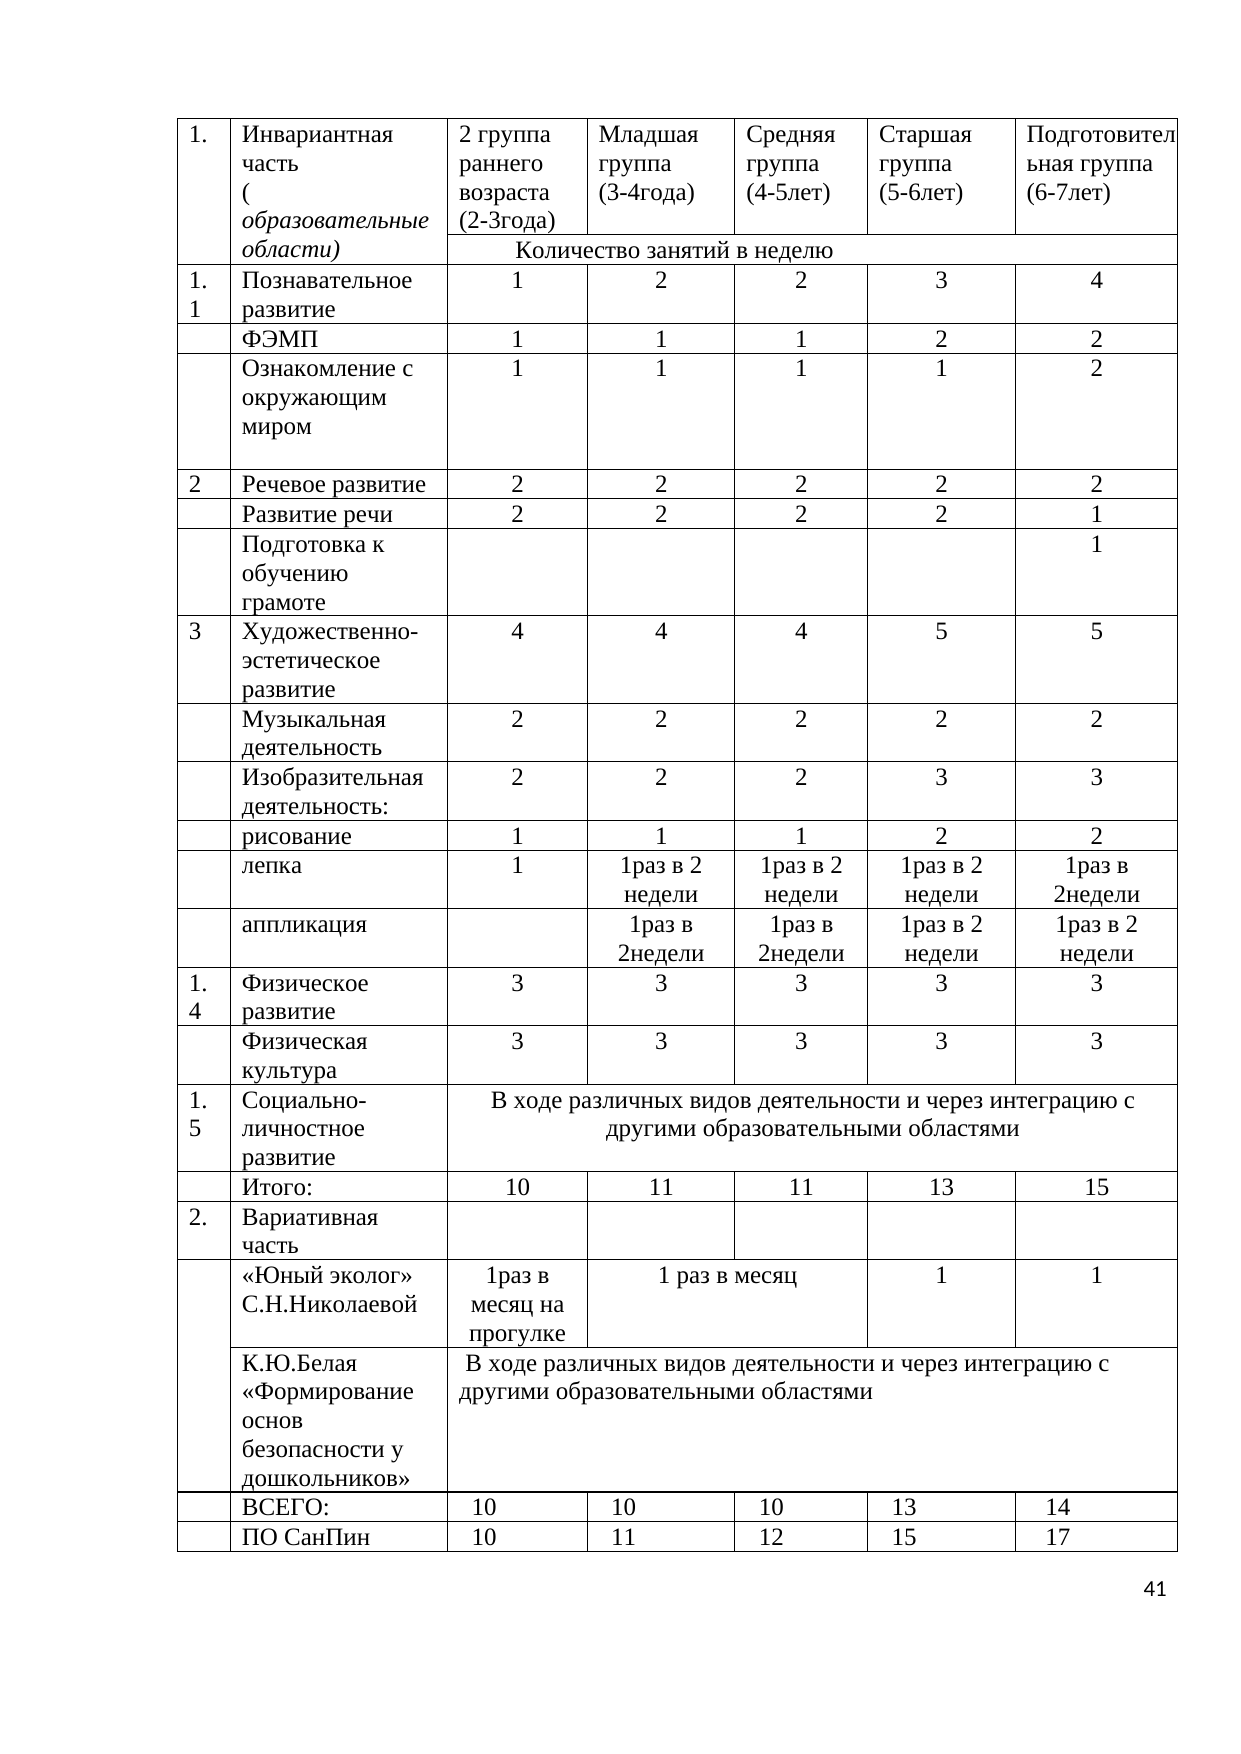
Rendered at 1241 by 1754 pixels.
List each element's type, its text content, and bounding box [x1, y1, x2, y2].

table_cell [448, 529, 587, 615]
table_cell [178, 529, 230, 615]
table_header Инвариантная часть (образовательные области) [231, 119, 447, 264]
table_cell аппликация [231, 909, 447, 967]
table_cell [588, 529, 734, 615]
table_cell 10 [448, 1493, 587, 1521]
table_cell 1 [868, 1260, 1015, 1347]
table_cell Музыкальная деятельность [231, 704, 447, 761]
table_cell 1 [1016, 529, 1177, 615]
table_cell 3 [178, 616, 230, 703]
table_cell 2 [735, 499, 867, 528]
table_cell 2 [1016, 704, 1177, 761]
table_cell 10 [735, 1493, 867, 1521]
table_cell 2 [1016, 470, 1177, 498]
table_cell 3 [868, 1026, 1015, 1084]
table_cell [178, 499, 230, 528]
table_cell 2 [448, 704, 587, 761]
table_cell 15 [868, 1522, 1015, 1551]
table_cell 2 [448, 499, 587, 528]
table_cell [178, 1260, 230, 1491]
table_cell 1 [588, 324, 734, 352]
table_cell Познавательное развитие [231, 265, 447, 323]
table_cell 2 [588, 762, 734, 820]
table_cell 1 [1016, 499, 1177, 528]
table_cell 2 [588, 704, 734, 761]
table_cell 3 [735, 1026, 867, 1084]
table_cell [588, 1202, 734, 1259]
table_cell 2 [735, 762, 867, 820]
table_cell 3 [868, 265, 1015, 323]
table_cell 1.1 [178, 265, 230, 323]
table_cell 1раз в месяц на прогулке [448, 1260, 587, 1347]
table_cell К.Ю.Белая «Формирование основ безопасности у дошкольников» [231, 1348, 447, 1491]
table_cell [178, 324, 230, 352]
table_cell 3 [1016, 762, 1177, 820]
table_cell 1 [735, 354, 867, 468]
table_cell 1 [588, 354, 734, 468]
table_cell 1 [588, 821, 734, 849]
table_cell [178, 354, 230, 468]
table_cell 1 [448, 265, 587, 323]
table_cell 2 [588, 265, 734, 323]
table_cell 1 [1016, 1260, 1177, 1347]
table_cell Количество занятий в неделю [448, 235, 1177, 264]
table_cell [735, 1202, 867, 1259]
table_cell 4 [735, 616, 867, 703]
table_cell Вариативная часть [231, 1202, 447, 1259]
table_cell 1раз в 2 недели [588, 851, 734, 908]
table_cell 2 [735, 470, 867, 498]
table_cell 2 [448, 470, 587, 498]
table_cell 12 [735, 1522, 867, 1551]
table_header 1. [178, 119, 230, 264]
table_cell 1 [448, 821, 587, 849]
table_cell 15 [1016, 1172, 1177, 1201]
table_cell 1 [448, 324, 587, 352]
table_cell 13 [868, 1172, 1015, 1201]
table_cell 1раз в 2недели [735, 909, 867, 967]
table_cell 2 [868, 704, 1015, 761]
table_cell 1раз в 2 недели [1016, 909, 1177, 967]
table_cell 1раз в 2 недели [868, 909, 1015, 967]
table_cell Ознакомление с окружающим миром [231, 354, 447, 468]
table_header Подготовительная группа (6-7лет) [1016, 119, 1177, 234]
table_cell 1.5 [178, 1085, 230, 1171]
table_cell Итого: [231, 1172, 447, 1201]
table_cell [868, 529, 1015, 615]
table_cell 3 [588, 1026, 734, 1084]
table_cell 2 [868, 821, 1015, 849]
table_cell [1016, 1202, 1177, 1259]
table_header Средняя группа (4-5лет) [735, 119, 867, 234]
table_cell 3 [1016, 968, 1177, 1025]
table_cell 4 [448, 616, 587, 703]
table_cell 2 [735, 704, 867, 761]
table_cell 11 [735, 1172, 867, 1201]
table_cell 2 [735, 265, 867, 323]
table_cell 3 [868, 762, 1015, 820]
table_cell [735, 529, 867, 615]
table_cell 3 [448, 968, 587, 1025]
table_cell [178, 704, 230, 761]
table_cell 2. [178, 1202, 230, 1259]
table_cell 2 [1016, 324, 1177, 352]
table_cell Подготовка к обучению грамоте [231, 529, 447, 615]
table_cell 4 [588, 616, 734, 703]
table_header Младшая группа (3-4года) [588, 119, 734, 234]
table_cell [178, 1522, 230, 1551]
table_cell 13 [868, 1493, 1015, 1521]
table_cell [178, 1026, 230, 1084]
table_cell 1раз в 2недели [588, 909, 734, 967]
table_cell [178, 909, 230, 967]
table_cell Физическая культура [231, 1026, 447, 1084]
table_cell [178, 821, 230, 849]
table_cell 1 [868, 354, 1015, 468]
table_cell 11 [588, 1522, 734, 1551]
table_cell 11 [588, 1172, 734, 1201]
table_cell 3 [448, 1026, 587, 1084]
table_cell 1 [735, 821, 867, 849]
table_cell [868, 1202, 1015, 1259]
table_cell [178, 762, 230, 820]
table_cell 2 [1016, 821, 1177, 849]
table_cell 5 [1016, 616, 1177, 703]
table_cell 2 [448, 762, 587, 820]
table_cell Социально-личностное развитие [231, 1085, 447, 1171]
table_cell Развитие речи [231, 499, 447, 528]
table_cell ФЭМП [231, 324, 447, 352]
table_cell «Юный эколог» С.Н.Николаевой [231, 1260, 447, 1347]
table_cell 2 [868, 470, 1015, 498]
table_cell 3 [1016, 1026, 1177, 1084]
table_cell 3 [588, 968, 734, 1025]
table_cell 3 [735, 968, 867, 1025]
table_cell 1 [448, 851, 587, 908]
table_cell Изобразительная деятельность: [231, 762, 447, 820]
table_cell [448, 909, 587, 967]
table_cell Художественно- эстетическое развитие [231, 616, 447, 703]
table_cell 2 [1016, 354, 1177, 468]
table_cell 4 [1016, 265, 1177, 323]
table_cell ПО СанПин [231, 1522, 447, 1551]
table_cell 1.4 [178, 968, 230, 1025]
table_cell 1раз в 2 недели [735, 851, 867, 908]
table_cell 1раз в 2 недели [868, 851, 1015, 908]
table_cell 10 [588, 1493, 734, 1521]
table_cell 1 раз в месяц [588, 1260, 867, 1347]
table_cell 2 [588, 470, 734, 498]
table_cell лепка [231, 851, 447, 908]
table_header 2 группа раннего возраста (2-3года) [448, 119, 587, 234]
table_cell 17 [1016, 1522, 1177, 1551]
table_cell 2 [588, 499, 734, 528]
table_cell 1раз в 2недели [1016, 851, 1177, 908]
table_cell 2 [178, 470, 230, 498]
table_cell В ходе различных видов деятельности и через интеграцию с другими образовательными областями [448, 1085, 1177, 1171]
table_cell 5 [868, 616, 1015, 703]
table_cell 2 [868, 499, 1015, 528]
table_cell ВСЕГО: [231, 1493, 447, 1521]
table_cell рисование [231, 821, 447, 849]
table_cell Речевое развитие [231, 470, 447, 498]
table_header Старшая группа (5-6лет) [868, 119, 1015, 234]
table_cell [178, 851, 230, 908]
table_cell 14 [1016, 1493, 1177, 1521]
table_cell 1 [735, 324, 867, 352]
table_cell [178, 1493, 230, 1521]
table_cell [448, 1202, 587, 1259]
table_cell 1 [448, 354, 587, 468]
table_cell В ходе различных видов деятельности и через интеграцию с другими образовательными областями [448, 1348, 1177, 1491]
table_cell 2 [868, 324, 1015, 352]
table_cell Физическое развитие [231, 968, 447, 1025]
table_cell 3 [868, 968, 1015, 1025]
table_cell 10 [448, 1522, 587, 1551]
table_cell [178, 1172, 230, 1201]
table_cell 10 [448, 1172, 587, 1201]
